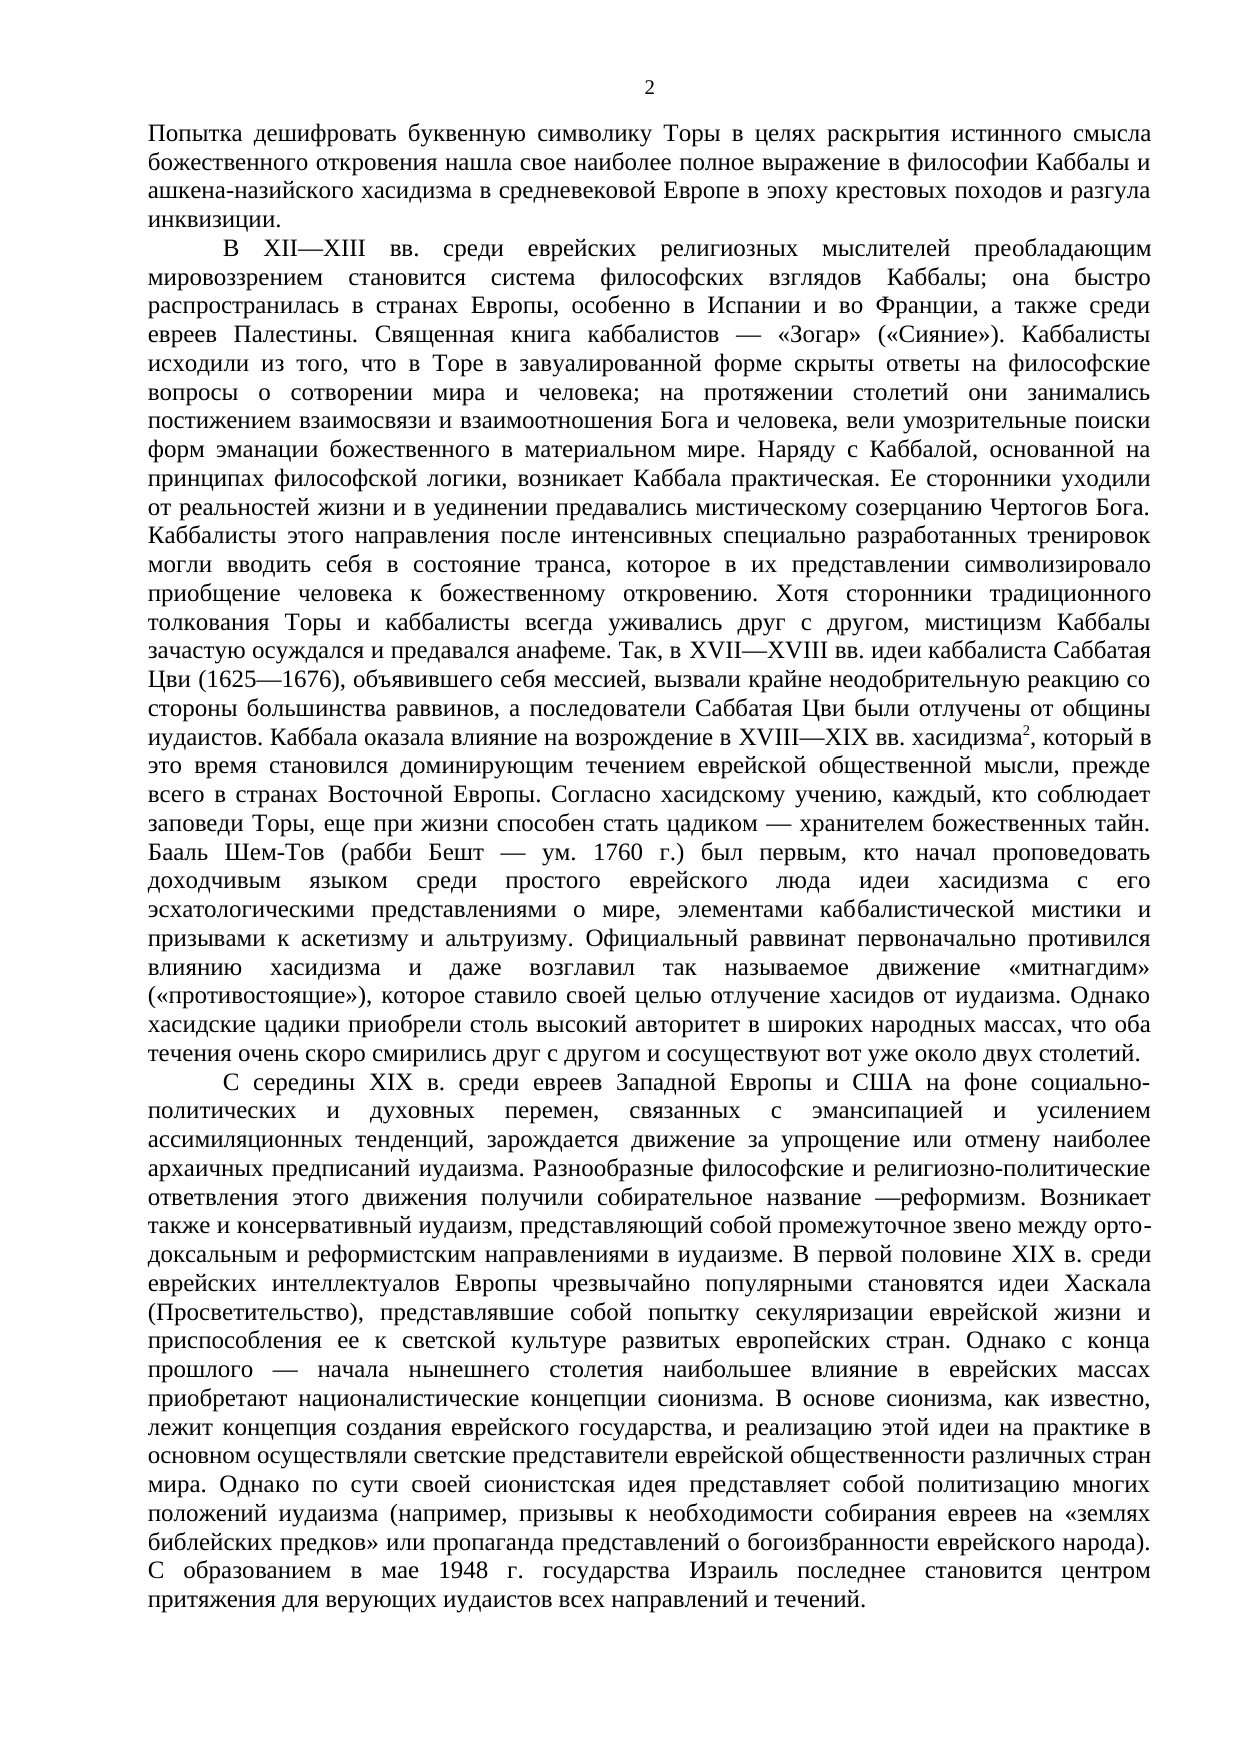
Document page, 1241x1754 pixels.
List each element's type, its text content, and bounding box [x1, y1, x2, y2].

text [148, 118, 1152, 233]
text В XII—XIII вв. среди еврейских религиозных мыслителей преобладающим мировоззрением становится система философских взглядов Каббалы; она быстро распространилась в странах Европы, особенно в Испании и во Франции, а также среди евреев Палестины. Священная книга каббалистов — «Зогар» («Сияние»). Каббалисты исходили из того, что в Торе в завуалированной форме скрыты ответы на философские вопросы о сотворении мира и человека; на протяжении столетий они занимались постижением взаимосвязи и взаимоотношения Бога и человека, вели умозрительные поиски форм эманации божественного в материальном мире. Наряду с Каббалой, основанной на принципах философской логики, возникает Каббала практическая. Ее сторонники уходили от реальностей жизни и в уединении предавались мистическому созерцанию Чертогов Бога. Каббалисты этого направления после интенсивных специально разработанных тренировок могли вводить себя в состояние транса, которое в их представлении символизировало приобщение человека к божественному откровению. Хотя сторонники традиционного толкования Торы и каббалисты всегда уживались друг с другом, мистицизм Каббалы зачастую осуждался и предавался анафеме. Так, в XVII—XVIII вв. идеи каббалиста Саббатая Цви (1625—1676), объявившего себя мессией, вызвали крайне неодобрительную реакцию со стороны большинства раввинов, а последователи Саббатая Цви были отлучены от общины иудаистов. Каббала оказала влияние на возрождение в XVIII—XIX вв. хасидизма2, который в это время становился доминирующим течением еврейской общественной мысли, прежде всего в странах Восточной Европы. Согласно хасидскому учению, каждый, кто соблюдает заповеди Торы, еще при жизни способен стать цадиком — хранителем божественных тайн. Бааль Шем-Тов (рабби Бешт — ум. 1760 г.) был первым, кто начал проповедовать доходчивым языком среди простого еврейского люда идеи хасидизма с его эсхатологическими представлениями о мире, элементами каббалистической мистики и призывами к аскетизму и альтруизму. Официальный раввинат первоначально противился влиянию хасидизма и даже возглавил так называемое движение «митнагдим» («противостоящие»), которое ставило своей целью отлучение хасидов от иудаизма. Однако хасидские цадики приобрели столь высокий авторитет в широких народных массах, что оба течения очень скоро смирились друг с другом и сосуществуют вот уже около двух столетий. [148, 233, 1152, 1067]
text С середины XIX в. среди евреев Западной Европы и США на фоне социально-политических и духовных перемен, связанных с эмансипацией и усилением ассимиляционных тенденций, зарождается движение за упрощение или отмену наиболее архаичных предписаний иудаизма. Разнообразные философские и религиозно-политические ответвления этого движения получили собирательное название —реформизм. Возникает также и консервативный иудаизм, представляющий собой промежуточное звено между ортодоксальным и реформистским направлениями в иудаизме. В первой половине XIX в. среди еврейских интеллектуалов Европы чрезвычайно популярными становятся идеи Хаскала (Просветительство), представлявшие собой попытку секуляризации еврейской жизни и приспособления ее к светской культуре развитых европейских стран. Однако с конца прошлого — начала нынешнего столетия наибольшее влияние в еврейских массах приобретают националистические концепции сионизма. В основе сионизма, как известно, лежит концепция создания еврейского государства, и реализацию этой идеи на практике в основном осуществляли светские представители еврейской общественности различных стран мира. Однако по сути своей сионистская идея представляет собой политизацию многих положений иудаизма (например, призывы к необходимости собирания евреев на «землях библейских предков» или пропаганда представлений о богоизбранности еврейского народа). С образованием в мае 1948 г. государства Израиль последнее становится центром притяжения для верующих иудаистов всех направлений и течений. [148, 1067, 1152, 1613]
